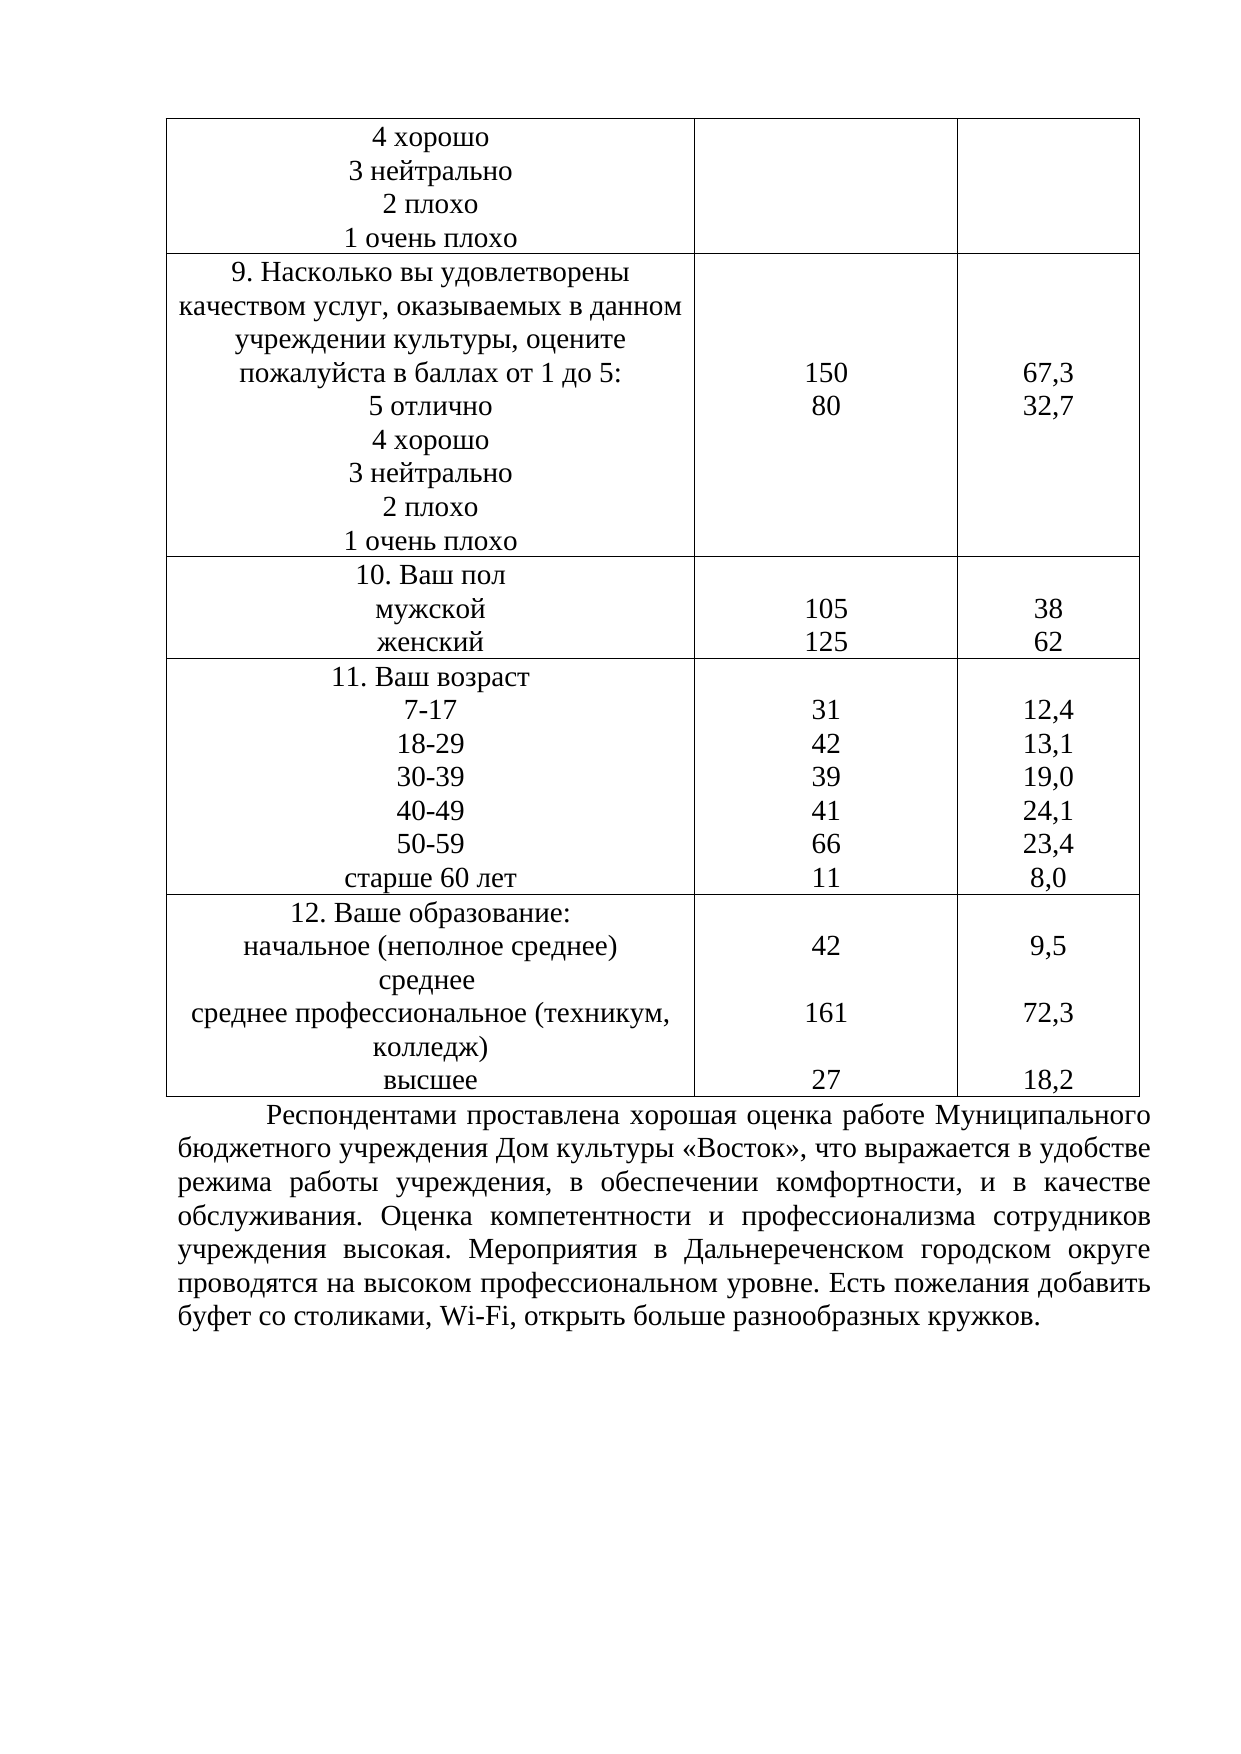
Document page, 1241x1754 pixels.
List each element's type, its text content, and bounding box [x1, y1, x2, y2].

table_cell 105 125 [695, 557, 957, 658]
table_cell 150 80 [695, 254, 957, 556]
table_cell 67,3 32,7 [958, 254, 1139, 556]
text Респондентами проставлена хорошая оценка работе Муниципального бюджетного учреждения Дом культуры «Восток», что выражается в удобстве режима работы учреждения, в обеспечении комфортности, и в качестве обслуживания. Оценка компетентности и профессионализма сотрудников учреждения высокая. Мероприятия в Дальнереченском городском округе проводятся на высоком профессиональном уровне. Есть пожелания добавить буфет со столиками, Wi-Fi, открыть больше разнообразных кружков. [177, 1097, 1152, 1332]
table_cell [167, 119, 694, 253]
table_cell 31 42 39 41 66 11 [695, 659, 957, 894]
table_cell 10. Ваш пол мужской женский [167, 557, 694, 658]
table_cell 9,5 72,3 18,2 [958, 895, 1139, 1096]
table_cell 42 161 27 [695, 895, 957, 1096]
table_cell 38 62 [958, 557, 1139, 658]
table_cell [958, 119, 1139, 253]
table_cell 12,4 13,1 19,0 24,1 23,4 8,0 [958, 659, 1139, 894]
table_cell 11. Ваш возраст 7-17 18-29 30-39 40-49 50-59 старше 60 лет [167, 659, 694, 894]
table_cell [695, 119, 957, 253]
table_cell 9. Насколько вы удовлетворены качеством услуг, оказываемых в данном учреждении культуры, оцените пожалуйста в баллах от 1 до 5: 5 отлично 4 хорошо 3 нейтрально 2 плохо 1 очень плохо [167, 254, 694, 556]
table_cell 12. Ваше образование: начальное (неполное среднее) среднее среднее профессиональное (техникум, колледж) высшее [167, 895, 694, 1096]
